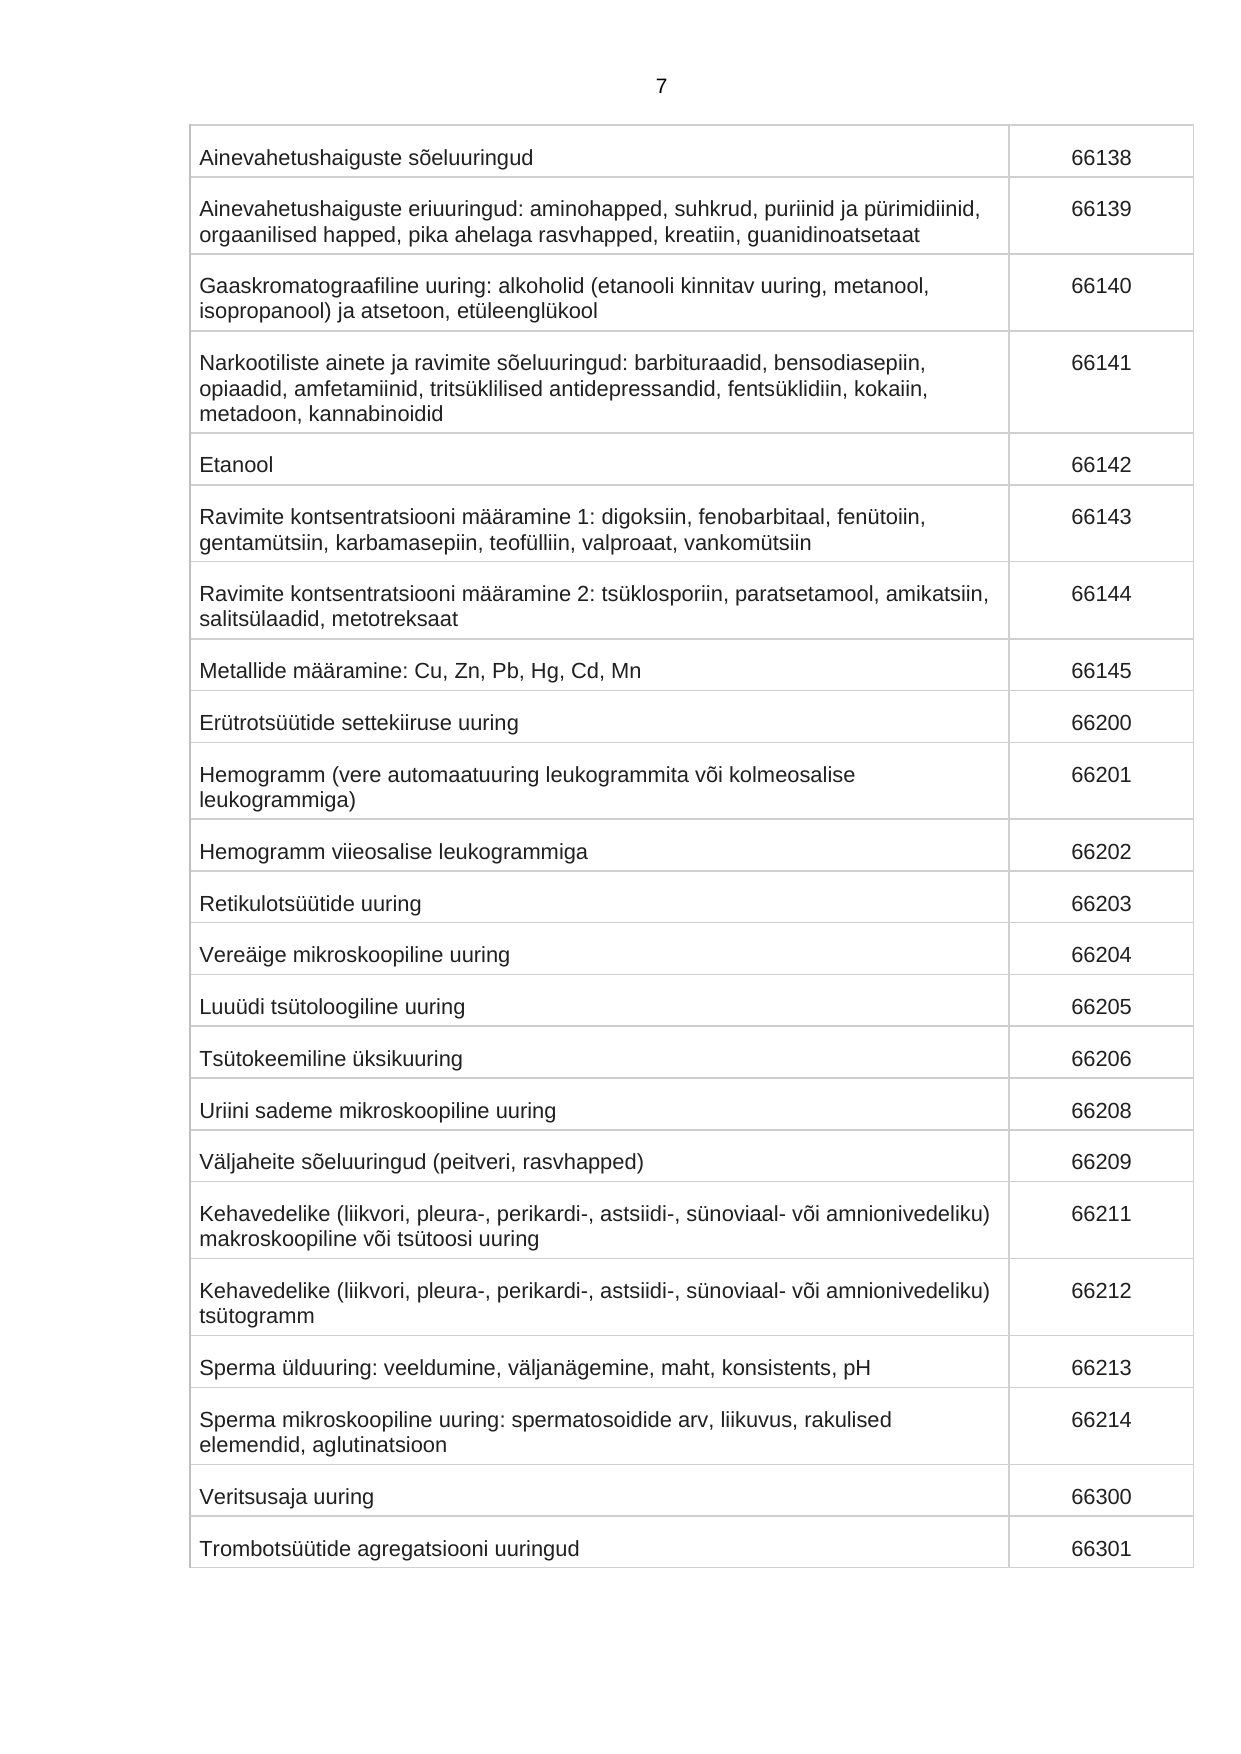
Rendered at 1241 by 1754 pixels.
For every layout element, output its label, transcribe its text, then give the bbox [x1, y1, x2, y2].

table_cell 66300 [1010, 1465, 1193, 1515]
table_cell 66139 [1010, 178, 1193, 253]
table_cell 66204 [1010, 923, 1193, 974]
table_cell 66202 [1010, 820, 1193, 870]
table_cell 66143 [1010, 486, 1193, 561]
table_cell 66209 [1010, 1131, 1193, 1181]
table_cell Uriini sademe mikroskoopiline uuring [191, 1079, 1008, 1129]
table_cell 66201 [1010, 743, 1193, 818]
table_cell 66205 [1010, 975, 1193, 1025]
table_cell 66144 [1010, 562, 1193, 638]
table_cell 66145 [1010, 640, 1193, 689]
table_cell 66203 [1010, 872, 1193, 922]
table_cell 66206 [1010, 1027, 1193, 1077]
table_cell Narkootiliste ainete ja ravimite sõeluuringud: barbituraadid, bensodiasepiin, opiaadid, amfetamiinid, tritsüklilised antidepressandid, fentsüklidiin, kokaiin, metadoon, kannabinoidid [191, 332, 1008, 432]
table_cell Etanool [191, 434, 1008, 484]
table_cell Tsütokeemiline üksikuuring [191, 1027, 1008, 1077]
table_cell 66141 [1010, 332, 1193, 432]
table_cell Ainevahetushaiguste sõeluuringud [191, 126, 1008, 176]
table_cell 66212 [1010, 1259, 1193, 1335]
table_cell Hemogramm viieosalise leukogrammiga [191, 820, 1008, 870]
table_cell Luuüdi tsütoloogiline uuring [191, 975, 1008, 1025]
table_cell Väljaheite sõeluuringud (peitveri, rasvhapped) [191, 1131, 1008, 1181]
table_cell Ravimite kontsentratsiooni määramine 1: digoksiin, fenobarbitaal, fenütoiin, gentamütsiin, karbamasepiin, teofülliin, valproaat, vankomütsiin [191, 486, 1008, 561]
table_cell Hemogramm (vere automaatuuring leukogrammita või kolmeosalise leukogrammiga) [191, 743, 1008, 818]
table_cell Metallide määramine: Cu, Zn, Pb, Hg, Cd, Mn [191, 640, 1008, 689]
table_cell 66301 [1010, 1517, 1193, 1567]
table_cell 66213 [1010, 1336, 1193, 1386]
table_cell Kehavedelike (liikvori, pleura-, perikardi-, astsiidi-, sünoviaal- või amnionivedeliku) makroskoopiline või tsütoosi uuring [191, 1182, 1008, 1258]
table_cell Trombotsüütide agregatsiooni uuringud [191, 1517, 1008, 1567]
table_cell Erütrotsüütide settekiiruse uuring [191, 691, 1008, 741]
table_cell 66214 [1010, 1388, 1193, 1463]
table_cell 66211 [1010, 1182, 1193, 1258]
table_cell 66142 [1010, 434, 1193, 484]
table_cell Retikulotsüütide uuring [191, 872, 1008, 922]
table_cell Veritsusaja uuring [191, 1465, 1008, 1515]
table_cell Gaaskromatograafiline uuring: alkoholid (etanooli kinnitav uuring, metanool, isopropanool) ja atsetoon, etüleenglükool [191, 255, 1008, 330]
table_cell Sperma ülduuring: veeldumine, väljanägemine, maht, konsistents, pH [191, 1336, 1008, 1386]
table_cell 66208 [1010, 1079, 1193, 1129]
table_cell 66138 [1010, 126, 1193, 176]
table_cell Sperma mikroskoopiline uuring: spermatosoidide arv, liikuvus, rakulised elemendid, aglutinatsioon [191, 1388, 1008, 1463]
table_cell Ainevahetushaiguste eriuuringud: aminohapped, suhkrud, puriinid ja pürimidiinid, orgaanilised happed, pika ahelaga rasvhapped, kreatiin, guanidinoatsetaat [191, 178, 1008, 253]
table_cell Ravimite kontsentratsiooni määramine 2: tsüklosporiin, paratsetamool, amikatsiin, salitsülaadid, metotreksaat [191, 562, 1008, 638]
table_cell 66140 [1010, 255, 1193, 330]
table_cell 66200 [1010, 691, 1193, 741]
table_cell Vereäige mikroskoopiline uuring [191, 923, 1008, 974]
table_cell Kehavedelike (liikvori, pleura-, perikardi-, astsiidi-, sünoviaal- või amnionivedeliku) tsütogramm [191, 1259, 1008, 1335]
